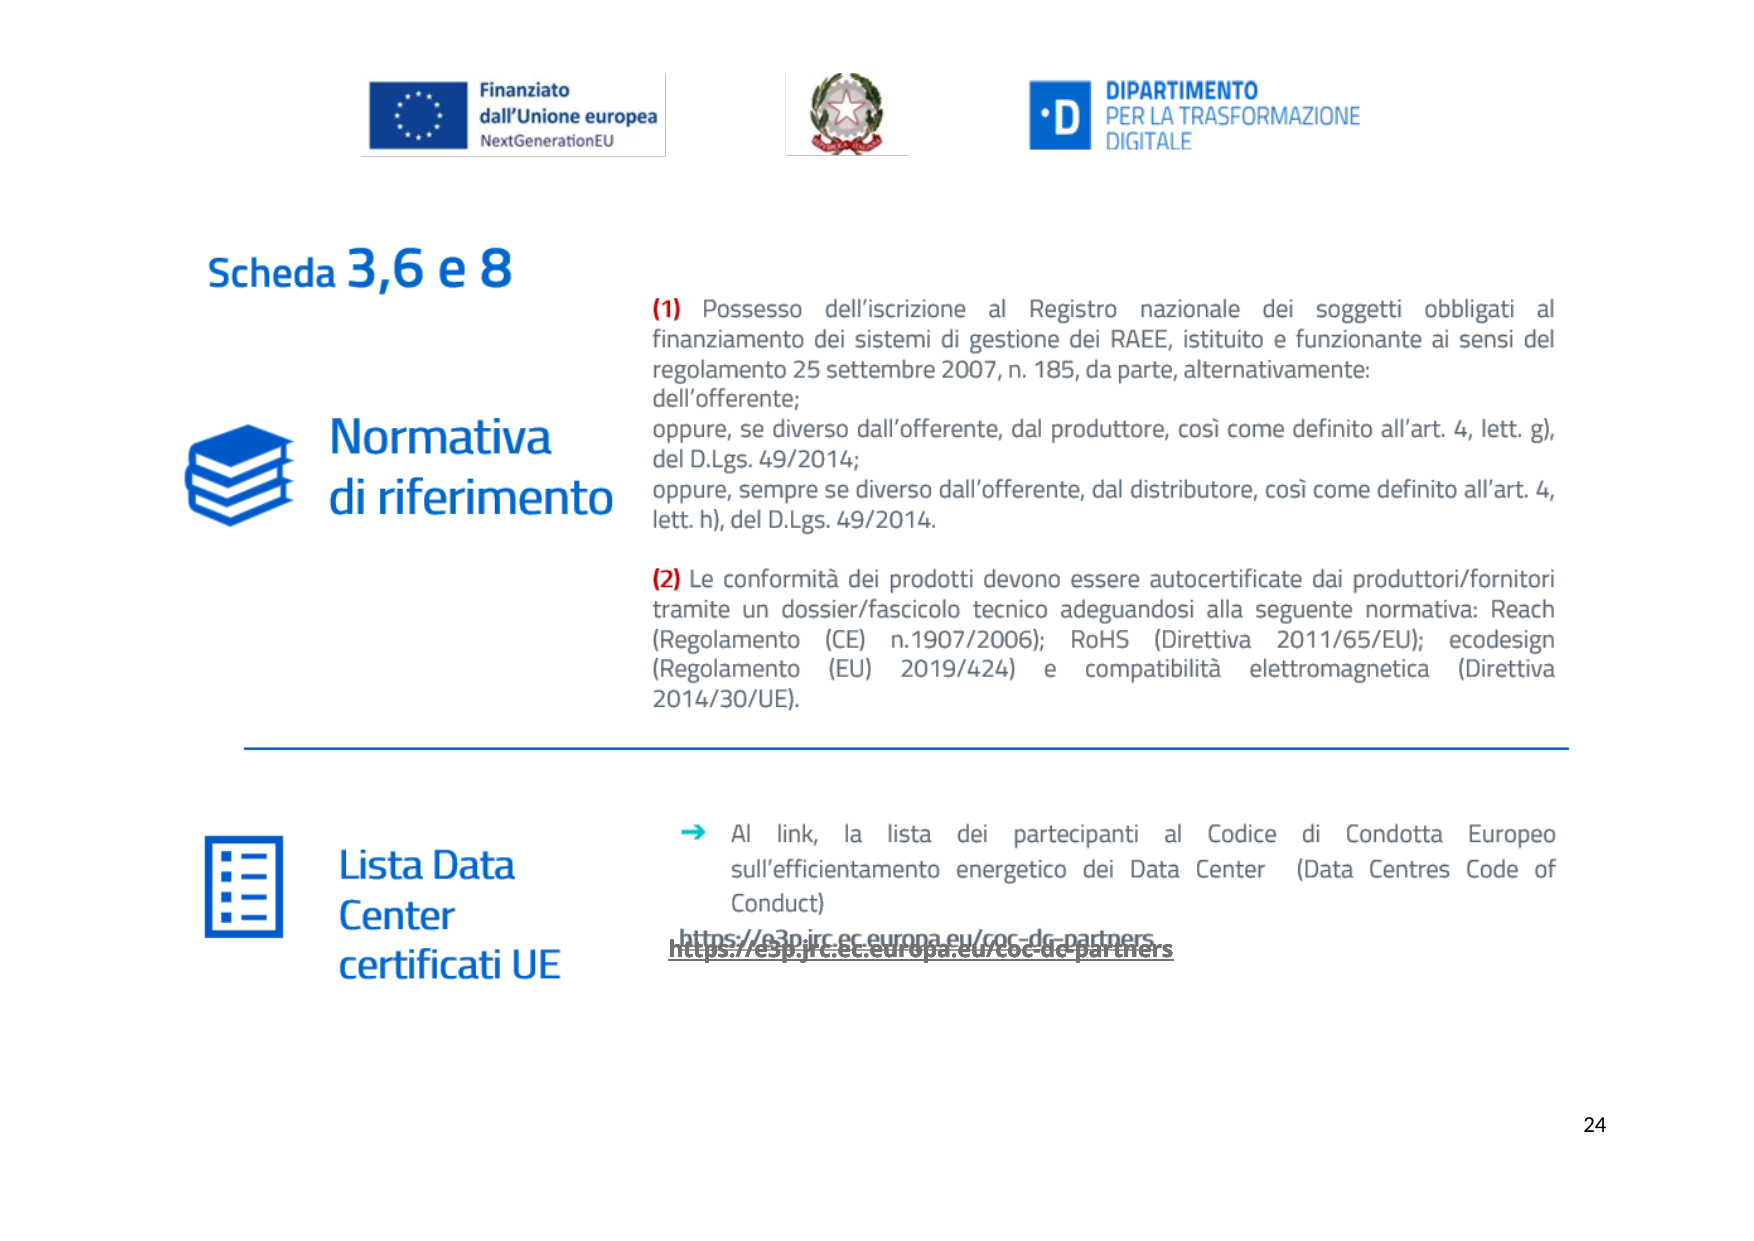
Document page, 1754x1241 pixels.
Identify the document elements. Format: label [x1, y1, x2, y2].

picture [360, 73, 1364, 160]
picture [118, 215, 1607, 1053]
